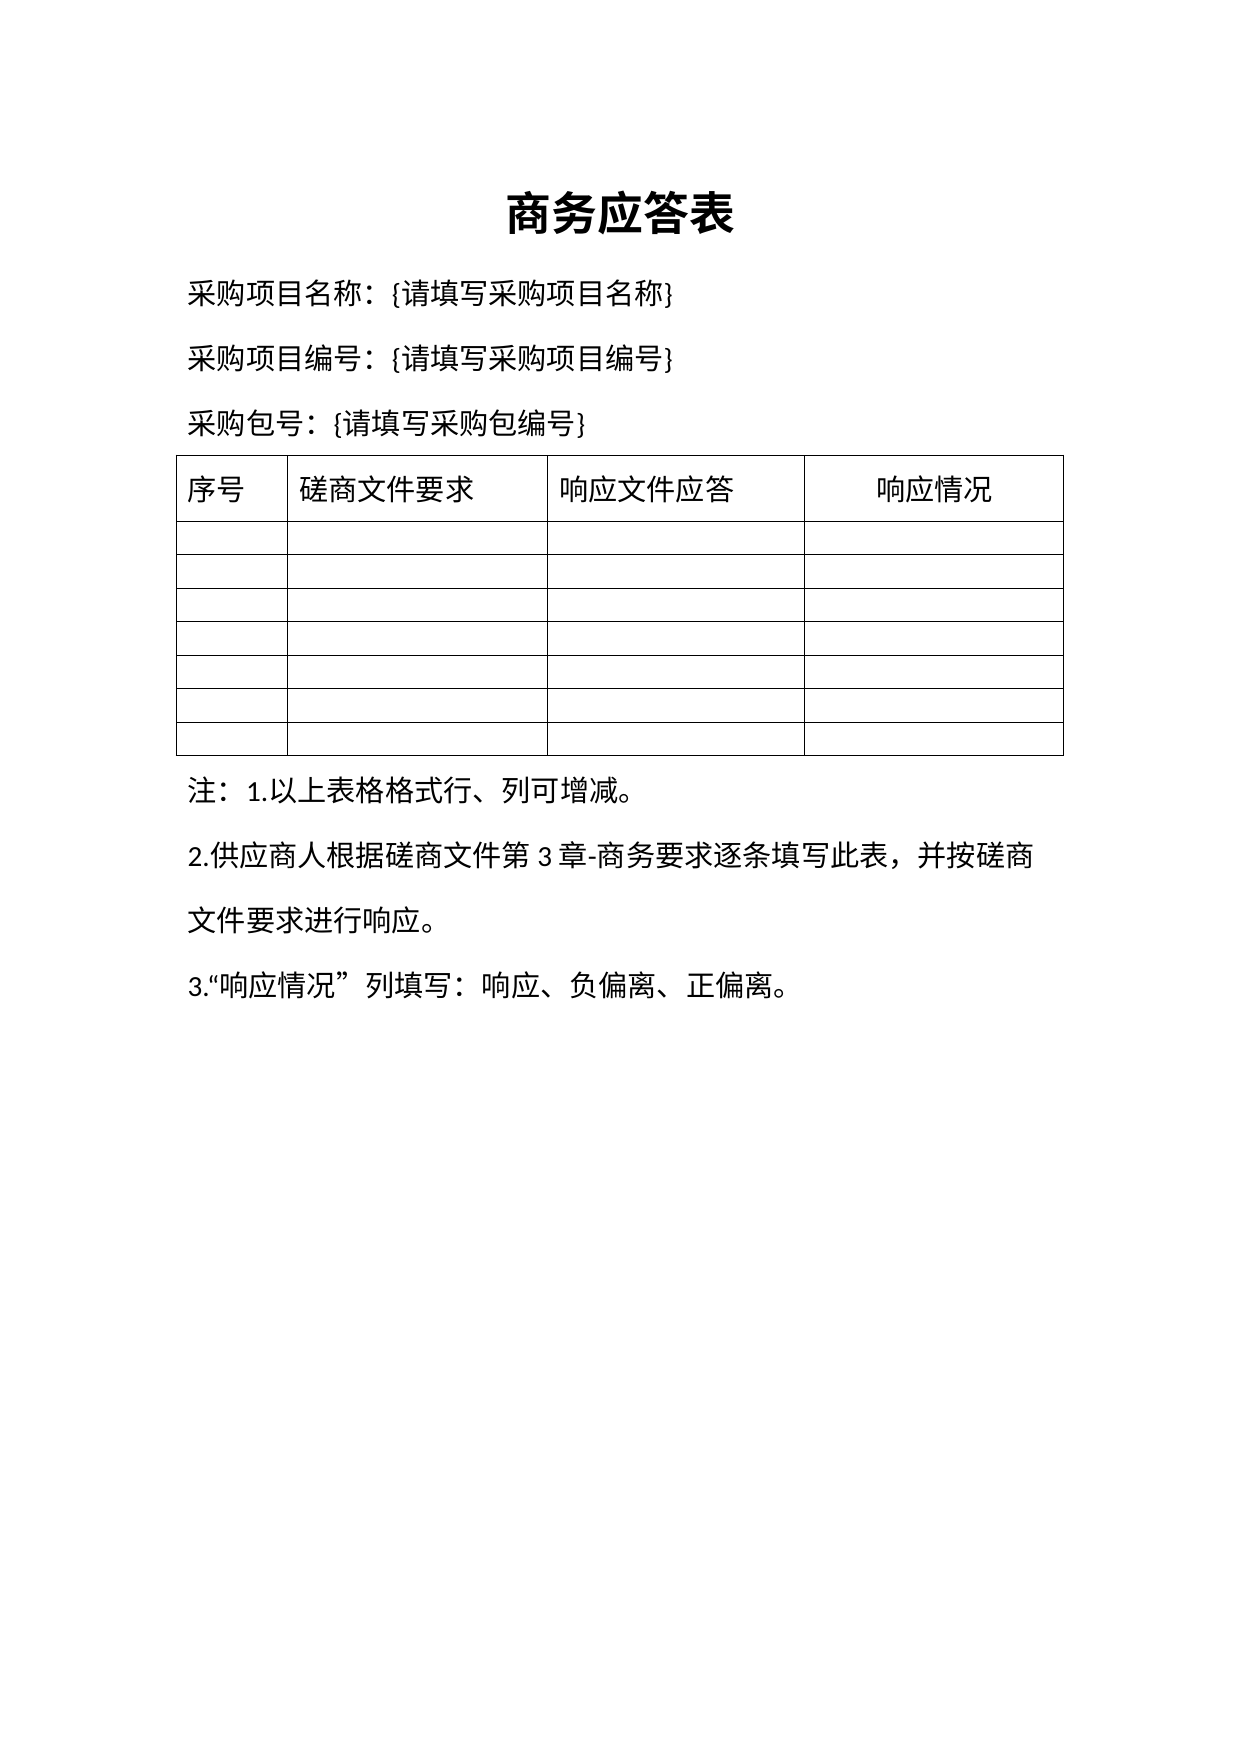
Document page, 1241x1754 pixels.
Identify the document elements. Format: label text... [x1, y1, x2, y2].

table_cell [805, 589, 1063, 621]
table_cell [805, 622, 1063, 655]
table_cell [805, 522, 1063, 554]
table_cell [548, 589, 804, 621]
table_cell [288, 723, 547, 755]
table_cell [177, 522, 287, 554]
table_cell [288, 522, 547, 554]
table_header 响应文件应答 [548, 456, 804, 521]
table_cell [288, 589, 547, 621]
table_cell [548, 656, 804, 688]
table_cell [805, 723, 1063, 755]
table_cell [177, 589, 287, 621]
table_cell [177, 622, 287, 655]
table_cell [288, 656, 547, 688]
table_cell [177, 723, 287, 755]
table_cell [288, 555, 547, 588]
table_cell [805, 555, 1063, 588]
table_cell [548, 522, 804, 554]
table_header 磋商文件要求 [288, 456, 547, 521]
table_cell [177, 555, 287, 588]
table_cell [805, 656, 1063, 688]
table_cell [548, 555, 804, 588]
table_cell [288, 689, 547, 722]
table_cell [177, 689, 287, 722]
table_header 响应情况 [805, 456, 1063, 521]
text 注：1.以上表格格式行、列可增减。 [187, 756, 1053, 821]
text 采购项目编号：{请填写采购项目编号} [187, 324, 1053, 389]
table_cell [177, 656, 287, 688]
table_cell [548, 723, 804, 755]
table_cell [548, 689, 804, 722]
text 商务应答表 [187, 162, 1053, 259]
text 采购包号：{请填写采购包编号} [187, 389, 1053, 454]
table_cell [288, 622, 547, 655]
text 3.“响应情况”列填写：响应、负偏离、正偏离。 [187, 951, 1053, 1016]
table_header 序号 [177, 456, 287, 521]
table_cell [805, 689, 1063, 722]
text 2.供应商人根据磋商文件第 3 章-商务要求逐条填写此表，并按磋商文件要求进行响应。 [187, 821, 1053, 951]
table_cell [548, 622, 804, 655]
text 采购项目名称：{请填写采购项目名称} [187, 259, 1053, 324]
